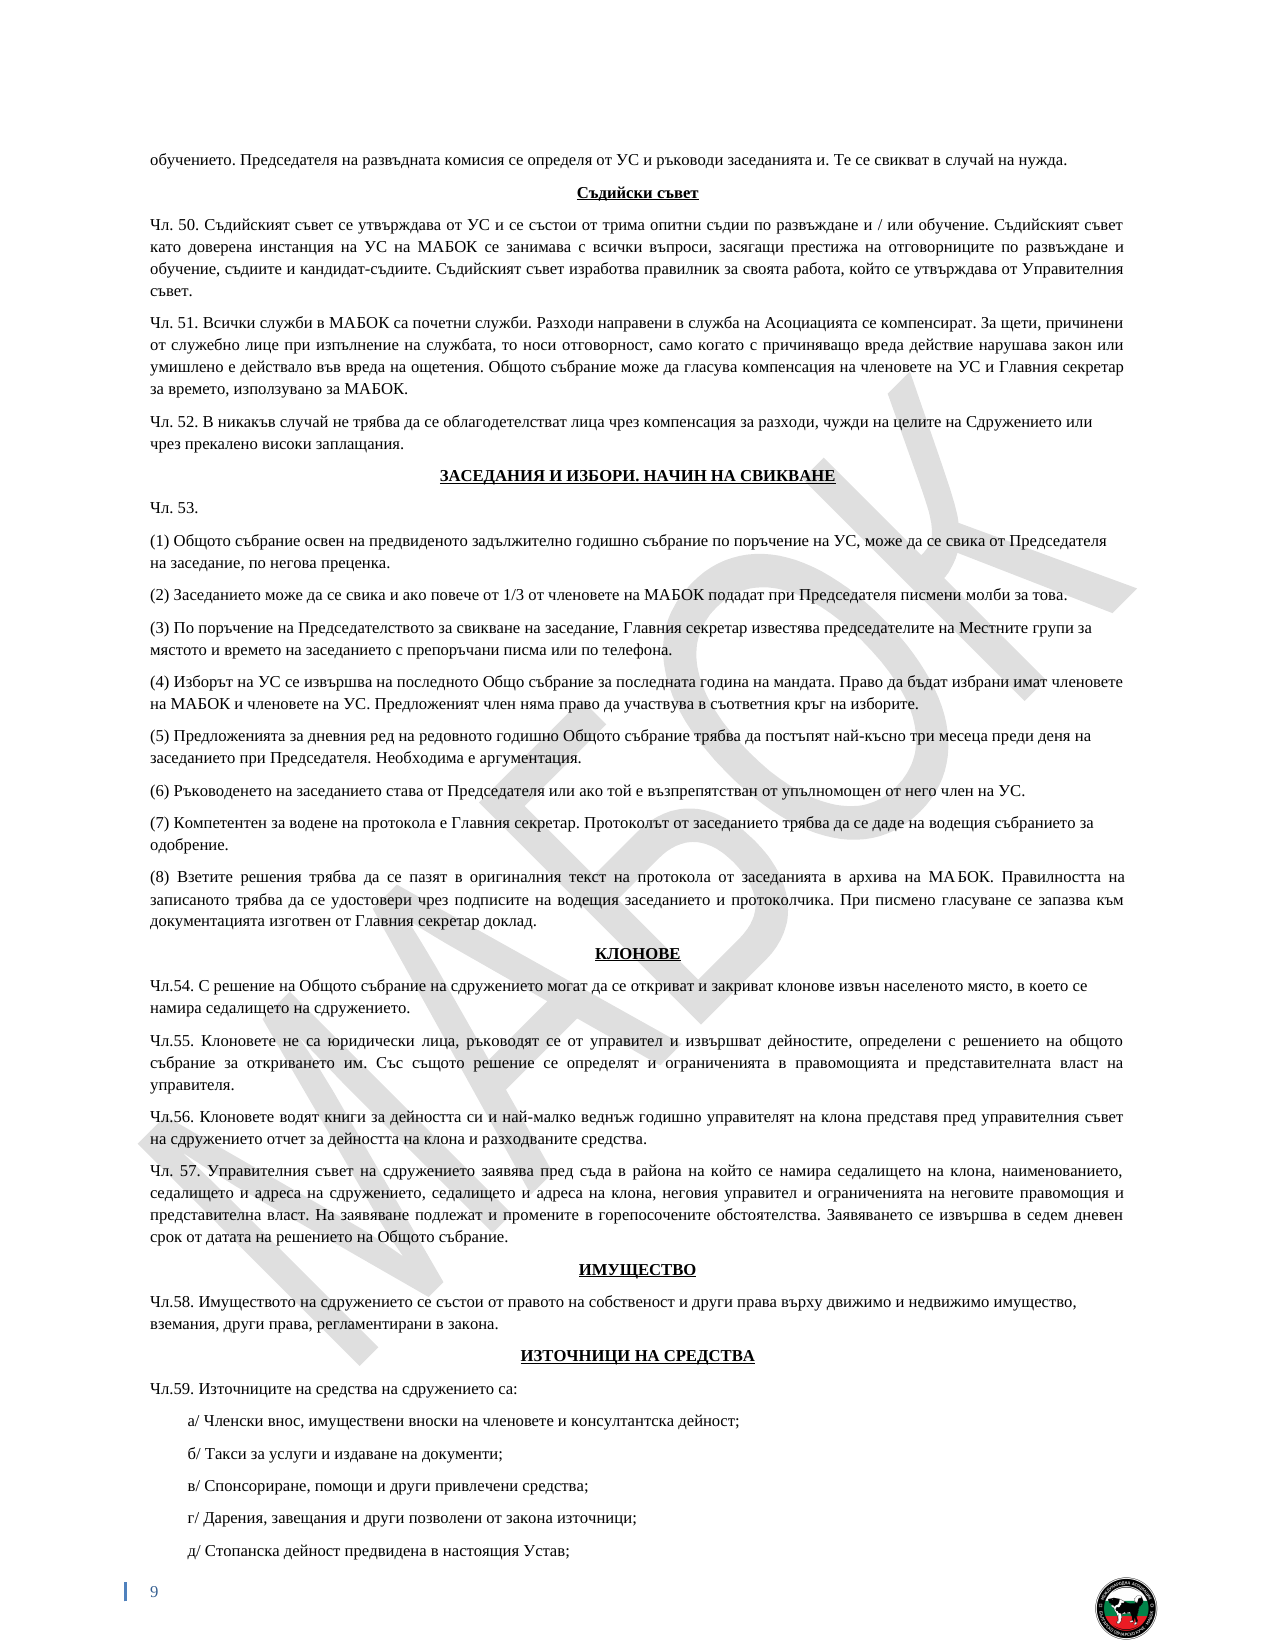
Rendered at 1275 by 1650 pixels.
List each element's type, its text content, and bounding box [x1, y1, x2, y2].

text Съдийски съвет [150, 182, 1125, 202]
text д/ Стопанска дейност предвидена в настоящия Устав; [150, 1541, 1125, 1560]
picture [1093, 1570, 1159, 1649]
text Чл.54. С решение на Общото събрание на сдружението могат да се откриват и закриват клонове извън населеното място, в което се намира седалището на сдружението. [150, 976, 1125, 1017]
text Чл.59. Източниците на средства на сдружението са: [150, 1379, 1125, 1398]
text Чл.55. Клоновете не са юридически лица, ръководят се от управител и извършват дейностите, определени с решението на общото събрание за откриването им. Със същото решение се определят и ограниченията в правомощията и представителната власт на управителя. [150, 1030, 1125, 1093]
text КЛОНОВЕ [150, 944, 1125, 963]
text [150, 150, 1125, 169]
text Чл. 52. В никакъв случай не трябва да се облагодетелстват лица чрез компенсация за разходи, чужди на целите на Сдружението или чрез прекалено високи заплащания. [150, 411, 1125, 453]
text (4) Изборът на УС се извършва на последното Общо събрание за последната година на мандата. Право да бъдат избрани имат членовете на МАБОК и членовете на УС. Предложеният член няма право да участвува в съответния кръг на изборите. [150, 672, 1125, 713]
text Чл.58. Имуществото на сдружението се състои от правото на собственост и други права върху движимо и недвижимо имущество, вземания, други права, регламентирани в закона. [150, 1292, 1125, 1333]
text Чл. 57. Управителния съвет на сдружението заявява пред съда в района на който се намира седалището на клона, наименованието, седалището и адреса на сдружението, седалището и адреса на клона, неговия управител и ограниченията на неговите правомощия и представителна власт. На заявяване подлежат и промените в горепосочените обстоятелства. Заявяването се извършва в седем дневен срок от датата на решението на Общото събрание. [150, 1161, 1125, 1246]
text ИЗТОЧНИЦИ НА СРЕДСТВА [150, 1346, 1125, 1365]
text (7) Компетентен за водене на протокола е Главния секретар. Протоколът от заседанието трябва да се даде на водещия събранието за одобрение. [150, 813, 1125, 854]
text (3) По поръчение на Председателството за свикване на заседание, Главния секретар известява председателите на Местните групи за мястото и времето на заседанието с препоръчани писма или по телефона. [150, 617, 1125, 658]
text Чл. 51. Всички служби в МАБОК са почетни служби. Разходи направени в служба на Асоциацията се компенсират. За щети, причинени от служебно лице при изпълнение на службата, то носи отговорност, само когато с причиняващо вреда действие нарушава закон или умишлено е действало във вреда на ощетения. Общото събрание може да гласува компенсация на членовете на УС и Главния секретар за времето, използувано за МАБОК. [150, 313, 1125, 398]
text (6) Ръководенето на заседанието става от Председателя или ако той е възпрепятстван от упълномощен от него член на УС. [150, 781, 1125, 800]
text а/ Членски внос, имуществени вноски на членовете и консултантска дейност; [150, 1411, 1125, 1430]
text г/ Дарения, завещания и други позволени от закона източници; [150, 1508, 1125, 1527]
text ЗАСЕДАНИЯ И ИЗБОРИ. НАЧИН НА СВИКВАНЕ [150, 466, 1125, 485]
text (2) Заседанието може да се свика и ако повече от 1/3 от членовете на МАБОК подадат при Председателя писмени молби за това. [150, 585, 1125, 604]
text б/ Такси за услуги и издаване на документи; [150, 1443, 1125, 1463]
text (1) Общото събрание освен на предвиденото задължително годишно събрание по поръчение на УС, може да се свика от Председателя на заседание, по негова преценка. [150, 531, 1125, 572]
text ИМУЩЕСТВО [150, 1259, 1125, 1279]
text (8) Взетите решения трябва да се пазят в оригиналния текст на протокола от заседанията в архива на МАБОК. Правилността на записаното трябва да се удостовери чрез подписите на водещия заседанието и протоколчика. При писмено гласуване се запазва към документацията изготвен от Главния секретар доклад. [150, 867, 1125, 930]
text (5) Предложенията за дневния ред на редовното годишно Общото събрание трябва да постъпят най-късно три месеца преди деня на заседанието при Председателя. Необходима е аргументация. [150, 726, 1125, 767]
text Чл. 53. [150, 498, 1125, 517]
text Чл. 50. Съдийският съвет се утвърждава от УС и се състои от трима опитни съдии по развъждане и / или обучение. Съдийският съвет като доверена инстанция на УС на МАБОК се занимава с всички въпроси, засягащи престижа на отговорниците по развъждане и обучение, съдиите и кандидат-съдиите. Съдийският съвет изработва правилник за своята работа, който се утвърждава от Управителния съвет. [150, 215, 1125, 300]
text в/ Спонсориране, помощи и други привлечени средства; [150, 1476, 1125, 1495]
text Чл.56. Клоновете водят книги за дейността си и най-малко веднъж годишно управителят на клона представя пред управителния съвет на сдружението отчет за дейността на клона и разходваните средства. [150, 1107, 1125, 1148]
